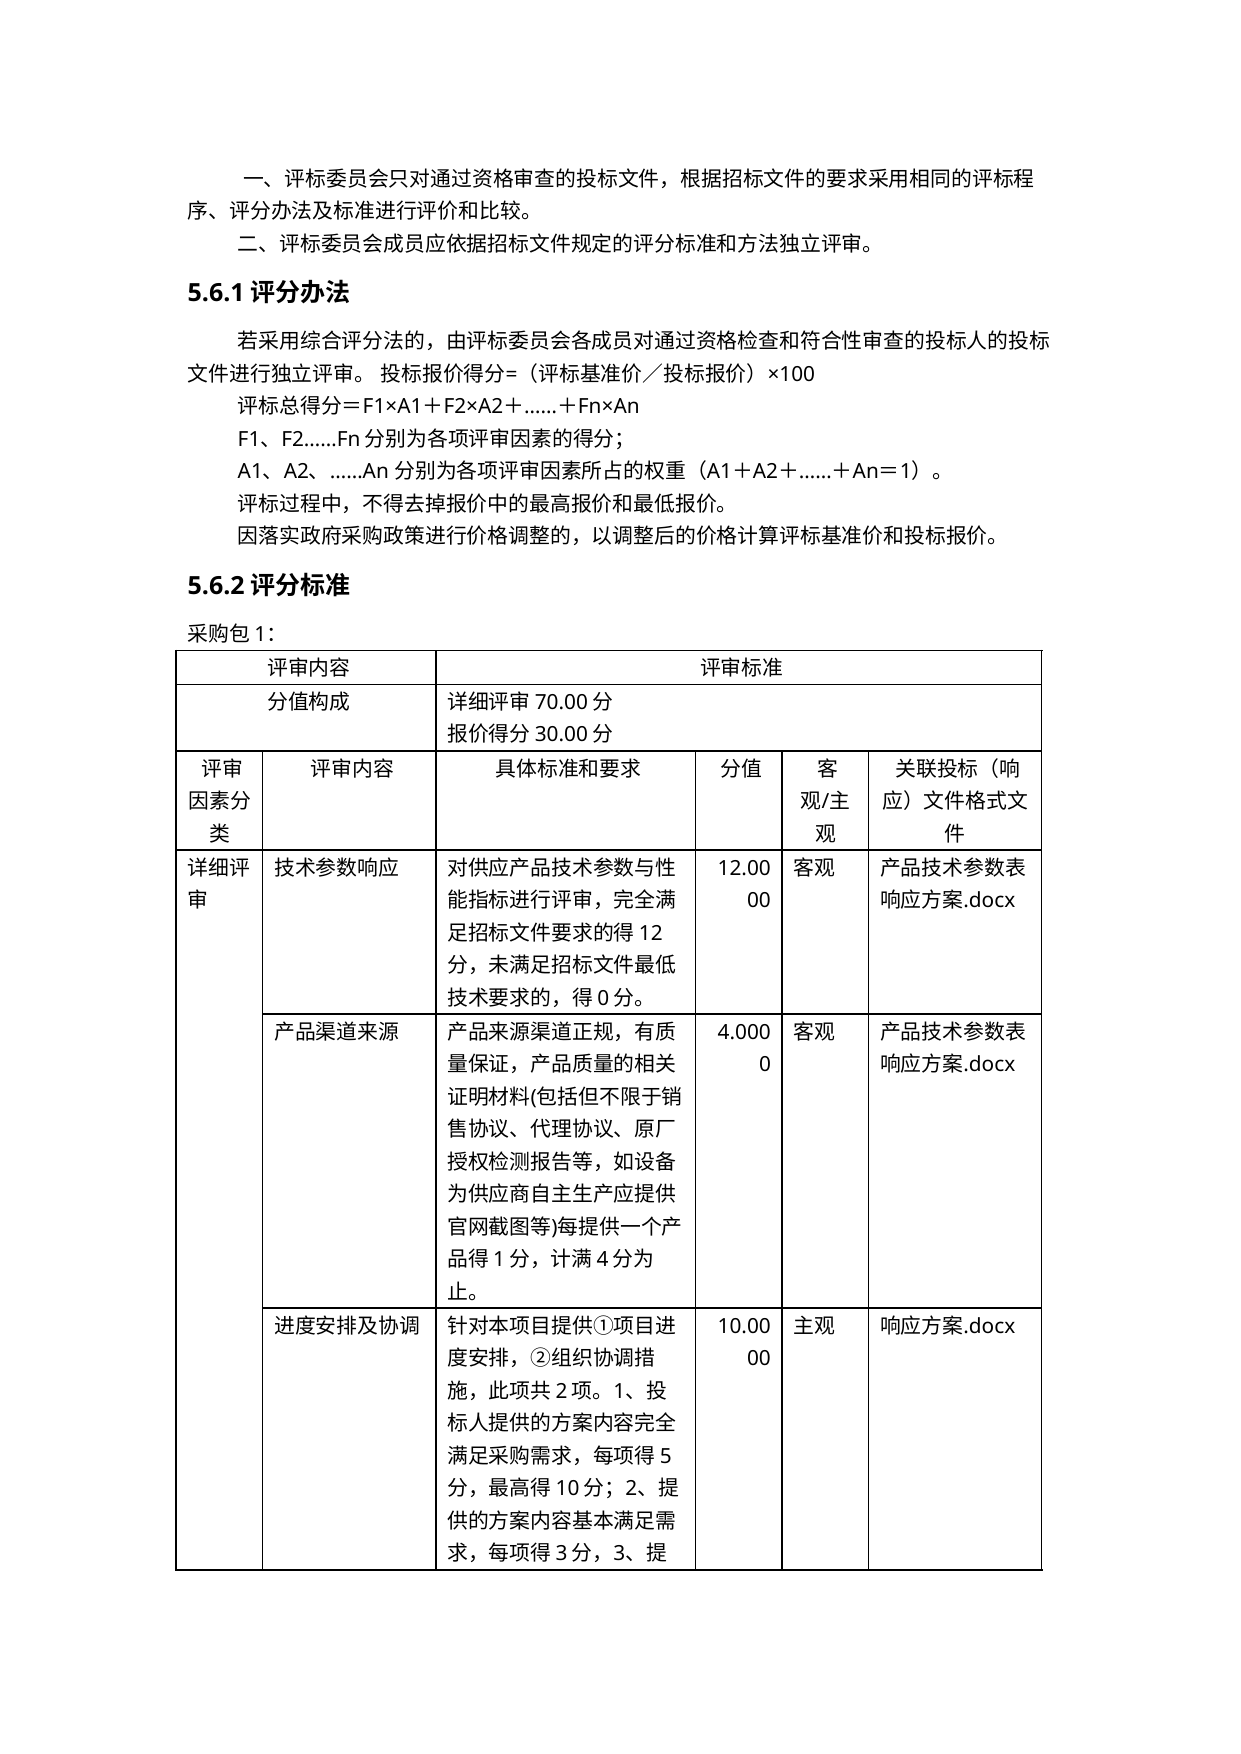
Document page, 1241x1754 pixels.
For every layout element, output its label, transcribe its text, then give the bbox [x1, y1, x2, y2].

table_cell 10.0000 [696, 1309, 781, 1569]
table_cell 4.0000 [696, 1015, 781, 1307]
text 5.6.2评分标准 [187, 552, 1053, 617]
table_cell 详细评审 [177, 851, 262, 1569]
table_cell 主观 [783, 1309, 868, 1569]
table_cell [437, 1309, 695, 1569]
table_cell 技术参数响应 [263, 851, 435, 1013]
table_cell 响应方案.docx [869, 1309, 1041, 1569]
text 一、评标委员会只对通过资格审查的投标文件，根据招标文件的要求采用相同的评标程序、评分办法及标准进行评价和比较。 [187, 162, 1053, 227]
text A1、A2、……An 分别为各项评审因素所占的权重（A1＋A2＋……＋An＝1）。 [187, 454, 1053, 487]
text 5.6.1评分办法 [187, 259, 1053, 324]
table_cell 关联投标（响应）文件格式文件 [869, 752, 1041, 849]
text F1、F2……Fn分别为各项评审因素的得分； [187, 422, 1053, 454]
table_cell 对供应产品技术参数与性能指标进行评审，完全满足招标文件要求的得12分，未满足招标文件最低技术要求的，得0分。 [437, 851, 695, 1013]
table_cell 具体标准和要求 [437, 752, 695, 849]
table_cell 产品渠道来源 [263, 1015, 435, 1307]
table_cell 产品来源渠道正规，有质量保证，产品质量的相关证明材料(包括但不限于销售协议、代理协议、原厂授权检测报告等，如设备为供应商自主生产应提供官网截图等)每提供一个产品得1分，计满4分为止。 [437, 1015, 695, 1307]
text 采购包1： [187, 617, 1053, 649]
text 二、评标委员会成员应依据招标文件规定的评分标准和方法独立评审。 [187, 227, 1053, 259]
text 若采用综合评分法的，由评标委员会各成员对通过资格检查和符合性审查的投标人的投标文件进行独立评审。 投标报价得分=（评标基准价／投标报价）×100 [187, 324, 1053, 389]
table_cell 分值构成 [177, 685, 435, 750]
table_cell 客观/主观 [783, 752, 868, 849]
table_cell 客观 [783, 851, 868, 1013]
table_cell 评审内容 [263, 752, 435, 849]
table_cell 评审因素分类 [177, 752, 262, 849]
table_cell 进度安排及协调 [263, 1309, 435, 1569]
table_cell 客观 [783, 1015, 868, 1307]
text 因落实政府采购政策进行价格调整的，以调整后的价格计算评标基准价和投标报价。 [187, 519, 1053, 552]
table_cell 详细评审70.00分 报价得分30.00分 [437, 685, 1041, 750]
text 评标过程中，不得去掉报价中的最高报价和最低报价。 [187, 487, 1053, 519]
table_cell 分值 [696, 752, 781, 849]
text 评标总得分＝F1×A1＋F2×A2＋……＋Fn×An [187, 389, 1053, 422]
table_cell 产品技术参数表 响应方案.docx [869, 1015, 1041, 1307]
table_cell 12.0000 [696, 851, 781, 1013]
table_header 评审标准 [437, 651, 1041, 683]
table_header 评审内容 [177, 651, 435, 683]
table_cell 产品技术参数表 响应方案.docx [869, 851, 1041, 1013]
